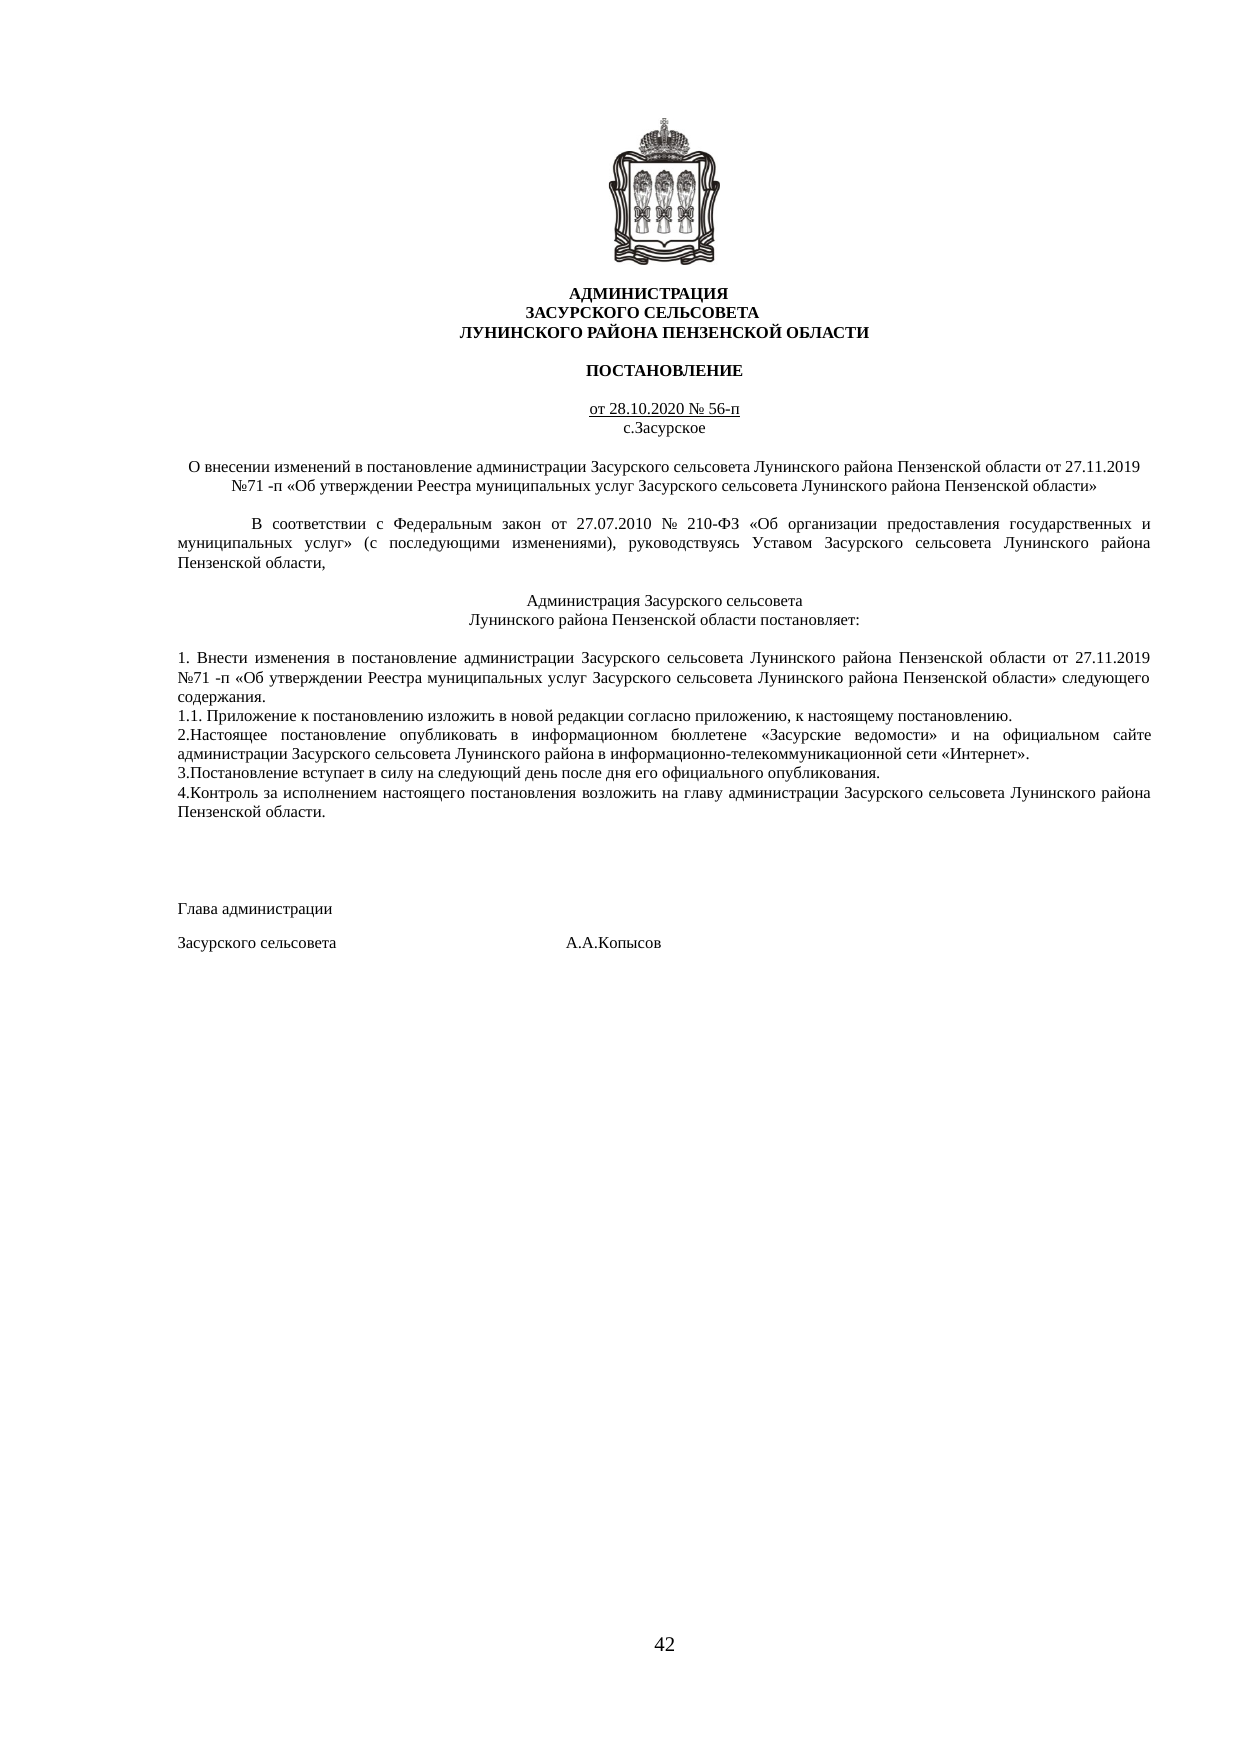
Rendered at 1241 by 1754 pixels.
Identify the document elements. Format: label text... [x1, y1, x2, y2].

text Администрация Засурского сельсовета [177, 591, 1152, 610]
text Лунинского района Пензенской области постановляет: [177, 610, 1152, 629]
text от 28.10.2020 № 56-п [177, 399, 1152, 418]
text с.Засурское [177, 418, 1152, 437]
text 4.Контроль за исполнением настоящего постановления возложить на главу администрации Засурского сельсовета Лунинского района Пензенской области. [177, 782, 1152, 821]
text ПОСТАНОВЛЕНИЕ [177, 361, 1152, 380]
text ЗАСУРСКОГО СЕЛЬСОВЕТА [133, 303, 1152, 322]
picture [608, 118, 720, 265]
text 2.Настоящее постановление опубликовать в информационном бюллетене «Засурские ведомости» и на официальном сайте администрации Засурского сельсовета Лунинского района в информационно-телекоммуникационной сети «Интернет». [177, 725, 1152, 763]
text АДМИНИСТРАЦИЯ [133, 284, 1152, 303]
text Засурского сельсовета А.А.Копысов [177, 921, 1150, 955]
text 1. Внести изменения в постановление администрации Засурского сельсовета Лунинского района Пензенской области от 27.11.2019 №71 -п «Об утверждении Реестра муниципальных услуг Засурского сельсовета Лунинского района Пензенской области» следующего содержания. [177, 648, 1152, 706]
text 1.1. Приложение к постановлению изложить в новой редакции согласно приложению, к настоящему постановлению. [177, 706, 1152, 725]
text О внесении изменений в постановление администрации Засурского сельсовета Лунинского района Пензенской области от 27.11.2019 №71 -п «Об утверждении Реестра муниципальных услуг Засурского сельсовета Лунинского района Пензенской области» [177, 457, 1152, 495]
text В соответствии с Федеральным закон от 27.07.2010 № 210-ФЗ «Об организации предоставления государственных и муниципальных услуг» (с последующими изменениями), руководствуясь Уставом Засурского сельсовета Лунинского района Пензенской области, [177, 514, 1152, 572]
text 3.Постановление вступает в силу на следующий день после дня его официального опубликования. [177, 763, 1152, 782]
text Глава администрации [177, 888, 1150, 921]
text ЛУНИНСКОГО РАЙОНА ПЕНЗЕНСКОЙ ОБЛАСТИ [177, 322, 1152, 342]
